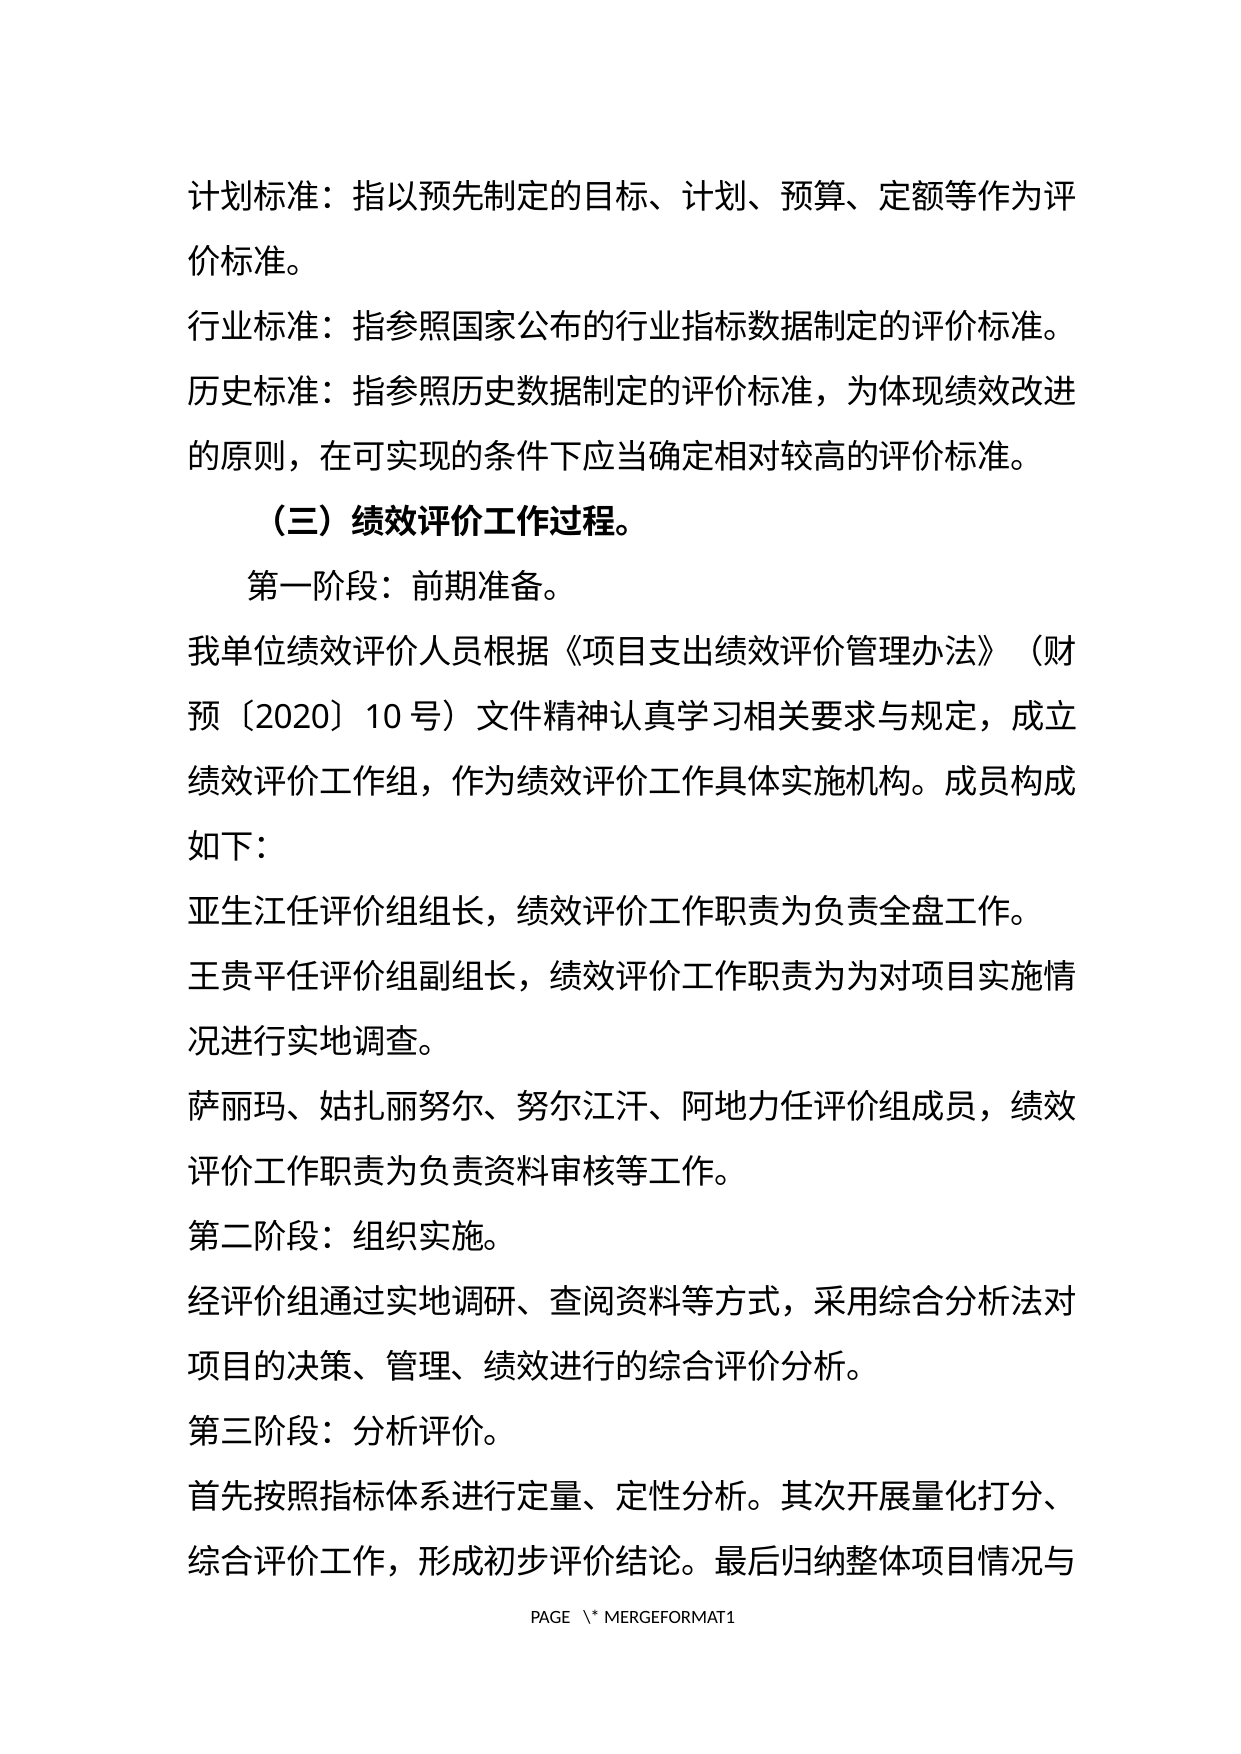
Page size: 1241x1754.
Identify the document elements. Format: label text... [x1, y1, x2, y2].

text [187, 552, 1078, 1592]
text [187, 162, 1078, 487]
text （三）绩效评价工作过程。 [187, 487, 1078, 552]
